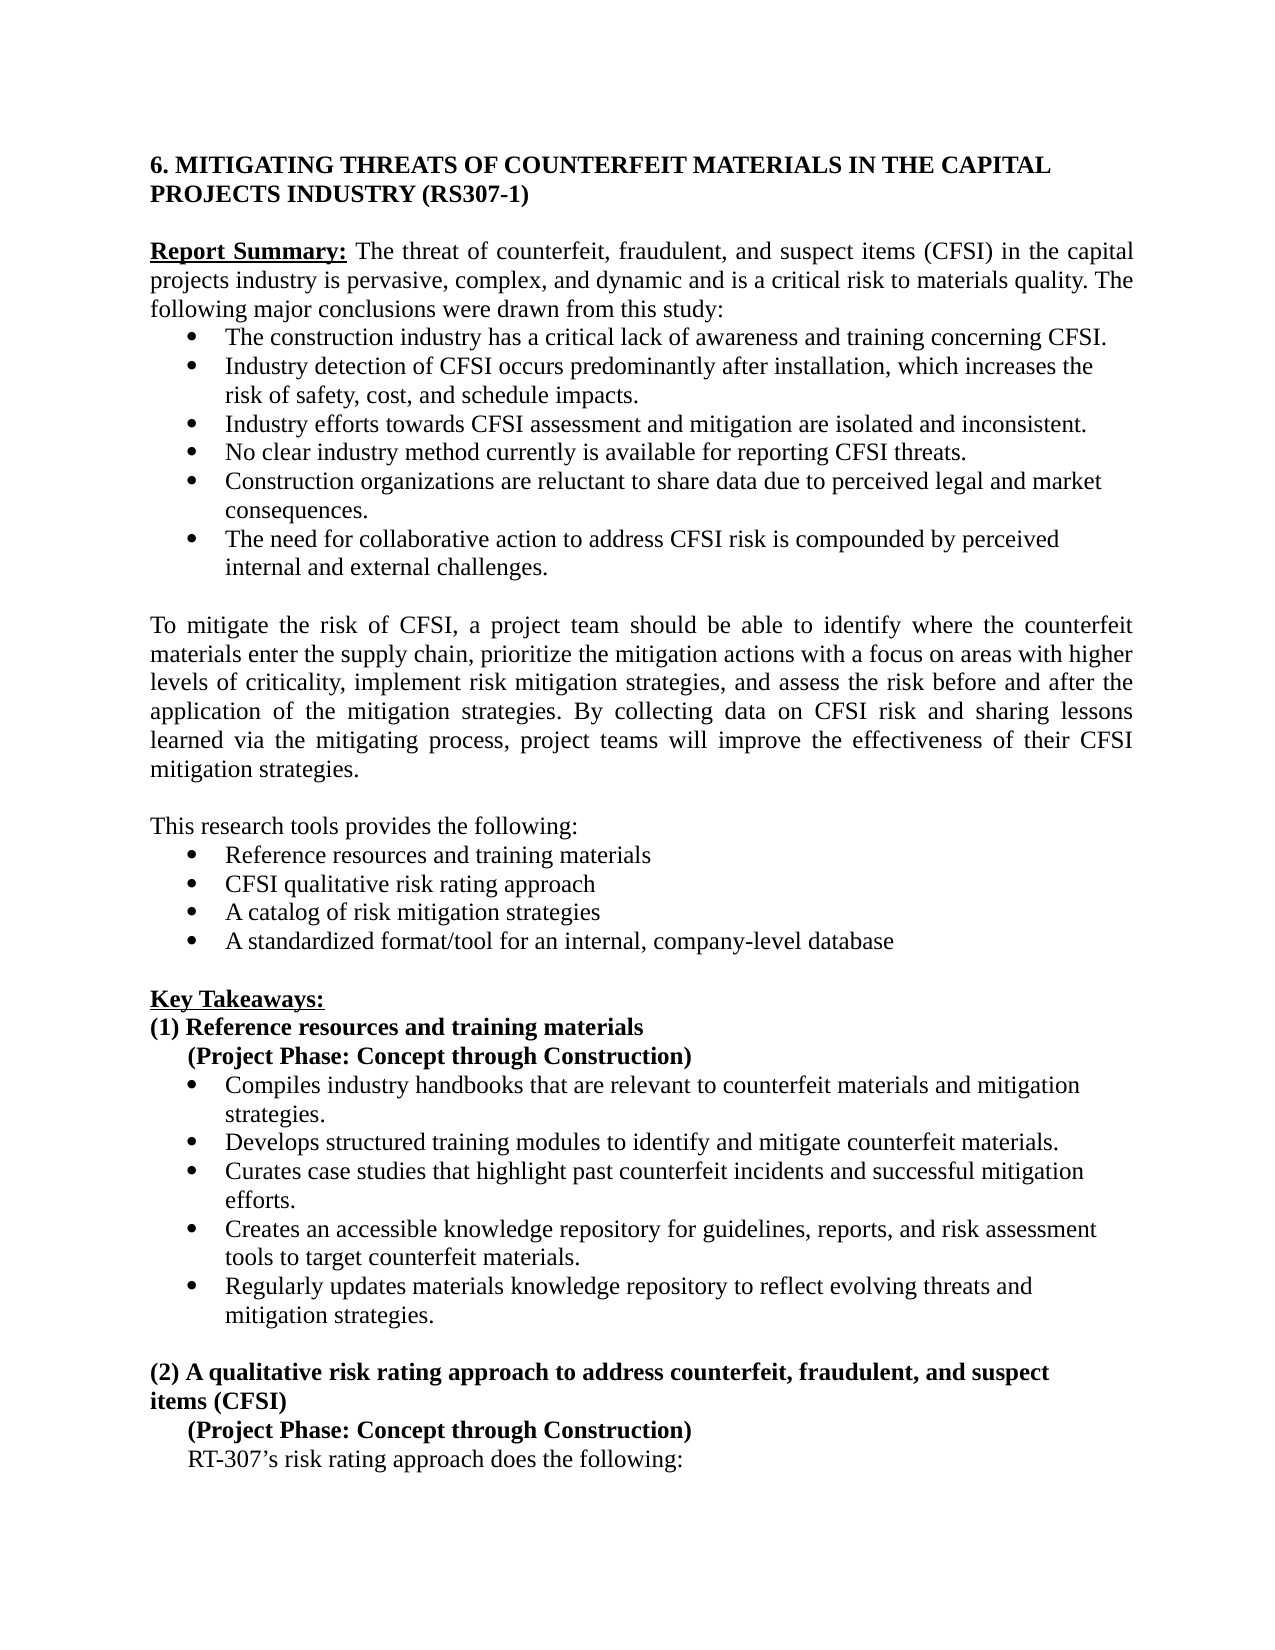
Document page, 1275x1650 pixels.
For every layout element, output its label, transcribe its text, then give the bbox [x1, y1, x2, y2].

subtitle (Project Phase: Concept through Construction) [150, 1415, 1134, 1444]
subtitle 6. MITIGATING THREATS OF COUNTERFEIT MATERIALS IN THE CAPITAL PROJECTS INDUSTRY (RS307-1) [150, 150, 1134, 207]
subtitle (2) A qualitative risk rating approach to address counterfeit, fraudulent, and suspect items (CFSI) [150, 1357, 1134, 1415]
list Construction organizations are reluctant to share data due to perceived legal and market consequences. [187, 466, 1134, 524]
list CFSI qualitative risk rating approach [187, 869, 1134, 897]
list A catalog of risk mitigation strategies [187, 897, 1134, 926]
list The construction industry has a critical lack of awareness and training concerning CFSI. [187, 322, 1134, 351]
list Reference resources and training materials [187, 840, 1134, 869]
text RT-307’s risk rating approach does the following: [150, 1444, 1134, 1472]
text Report Summary: The threat of counterfeit, fraudulent, and suspect items (CFSI) in the capital projects industry is pervasive, complex, and dynamic and is a critical risk to materials quality. The following major conclusions were drawn from this study: [150, 236, 1134, 322]
list Industry detection of CFSI occurs predominantly after installation, which increases the risk of safety, cost, and schedule impacts. [187, 351, 1134, 409]
list A standardized format/tool for an internal, company-level database [187, 926, 1134, 955]
list Curates case studies that highlight past counterfeit incidents and successful mitigation efforts. [187, 1156, 1134, 1214]
text This research tools provides the following: [150, 811, 1134, 840]
list The need for collaborative action to address CFSI risk is compounded by perceived internal and external challenges. [187, 524, 1134, 581]
list Creates an accessible knowledge repository for guidelines, reports, and risk assessment tools to target counterfeit materials. [187, 1214, 1134, 1271]
subtitle (1) Reference resources and training materials [150, 1012, 1134, 1041]
text To mitigate the risk of CFSI, a project team should be able to identify where the counterfeit materials enter the supply chain, prioritize the mitigation actions with a focus on areas with higher levels of criticality, implement risk mitigation strategies, and assess the risk before and after the application of the mitigation strategies. By collecting data on CFSI risk and sharing lessons learned via the mitigating process, project teams will improve the effectiveness of their CFSI mitigation strategies. [150, 610, 1134, 782]
text Key Takeaways: [150, 984, 1134, 1012]
list Compiles industry handbooks that are relevant to counterfeit materials and mitigation strategies. [187, 1070, 1134, 1127]
list Regularly updates materials knowledge repository to reflect evolving threats and mitigation strategies. [187, 1271, 1134, 1329]
list Develops structured training modules to identify and mitigate counterfeit materials. [187, 1127, 1134, 1156]
subtitle (Project Phase: Concept through Construction) [150, 1041, 1134, 1070]
list No clear industry method currently is available for reporting CFSI threats. [187, 437, 1134, 466]
list Industry efforts towards CFSI assessment and mitigation are isolated and inconsistent. [187, 409, 1134, 437]
